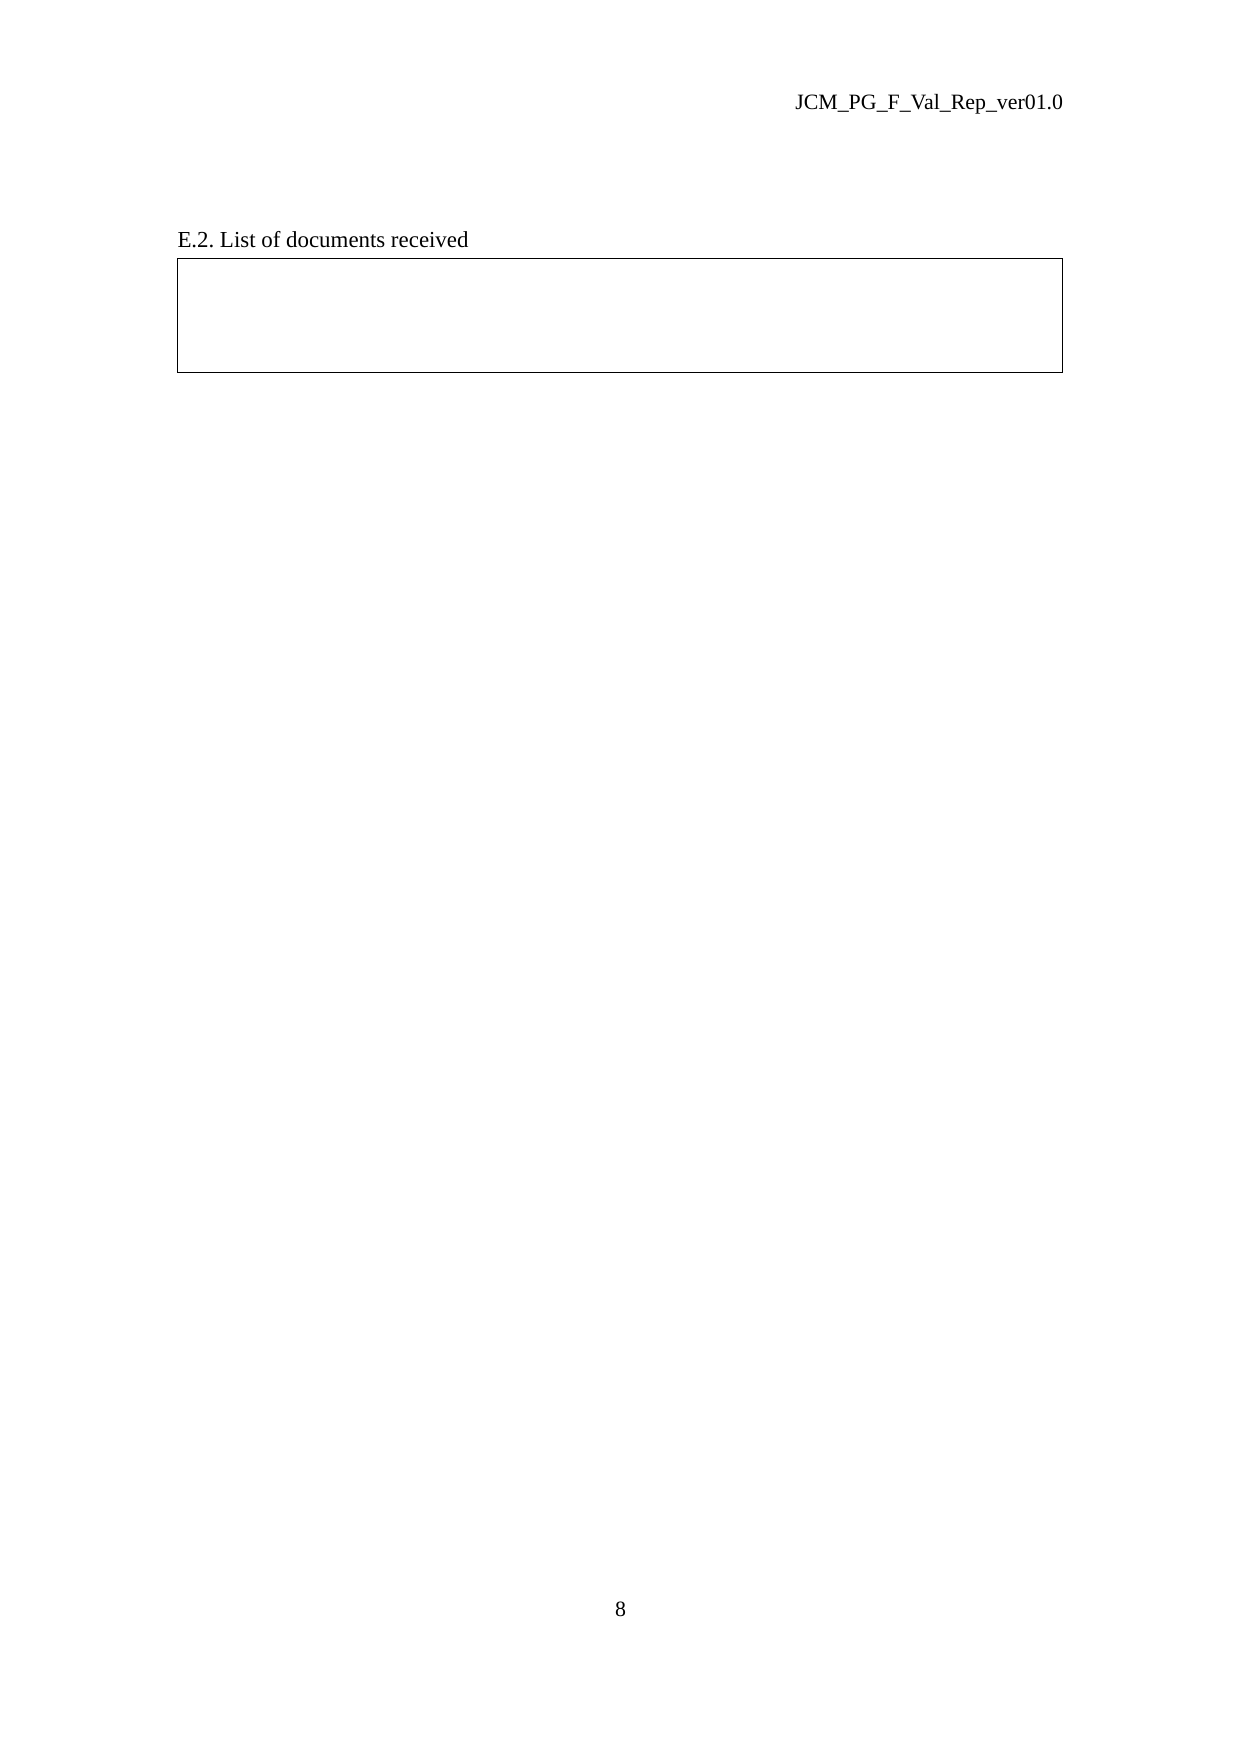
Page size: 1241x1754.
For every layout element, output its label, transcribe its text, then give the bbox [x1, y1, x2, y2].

text E.2. List of documents received [177, 221, 1063, 258]
table_header [178, 259, 1062, 372]
